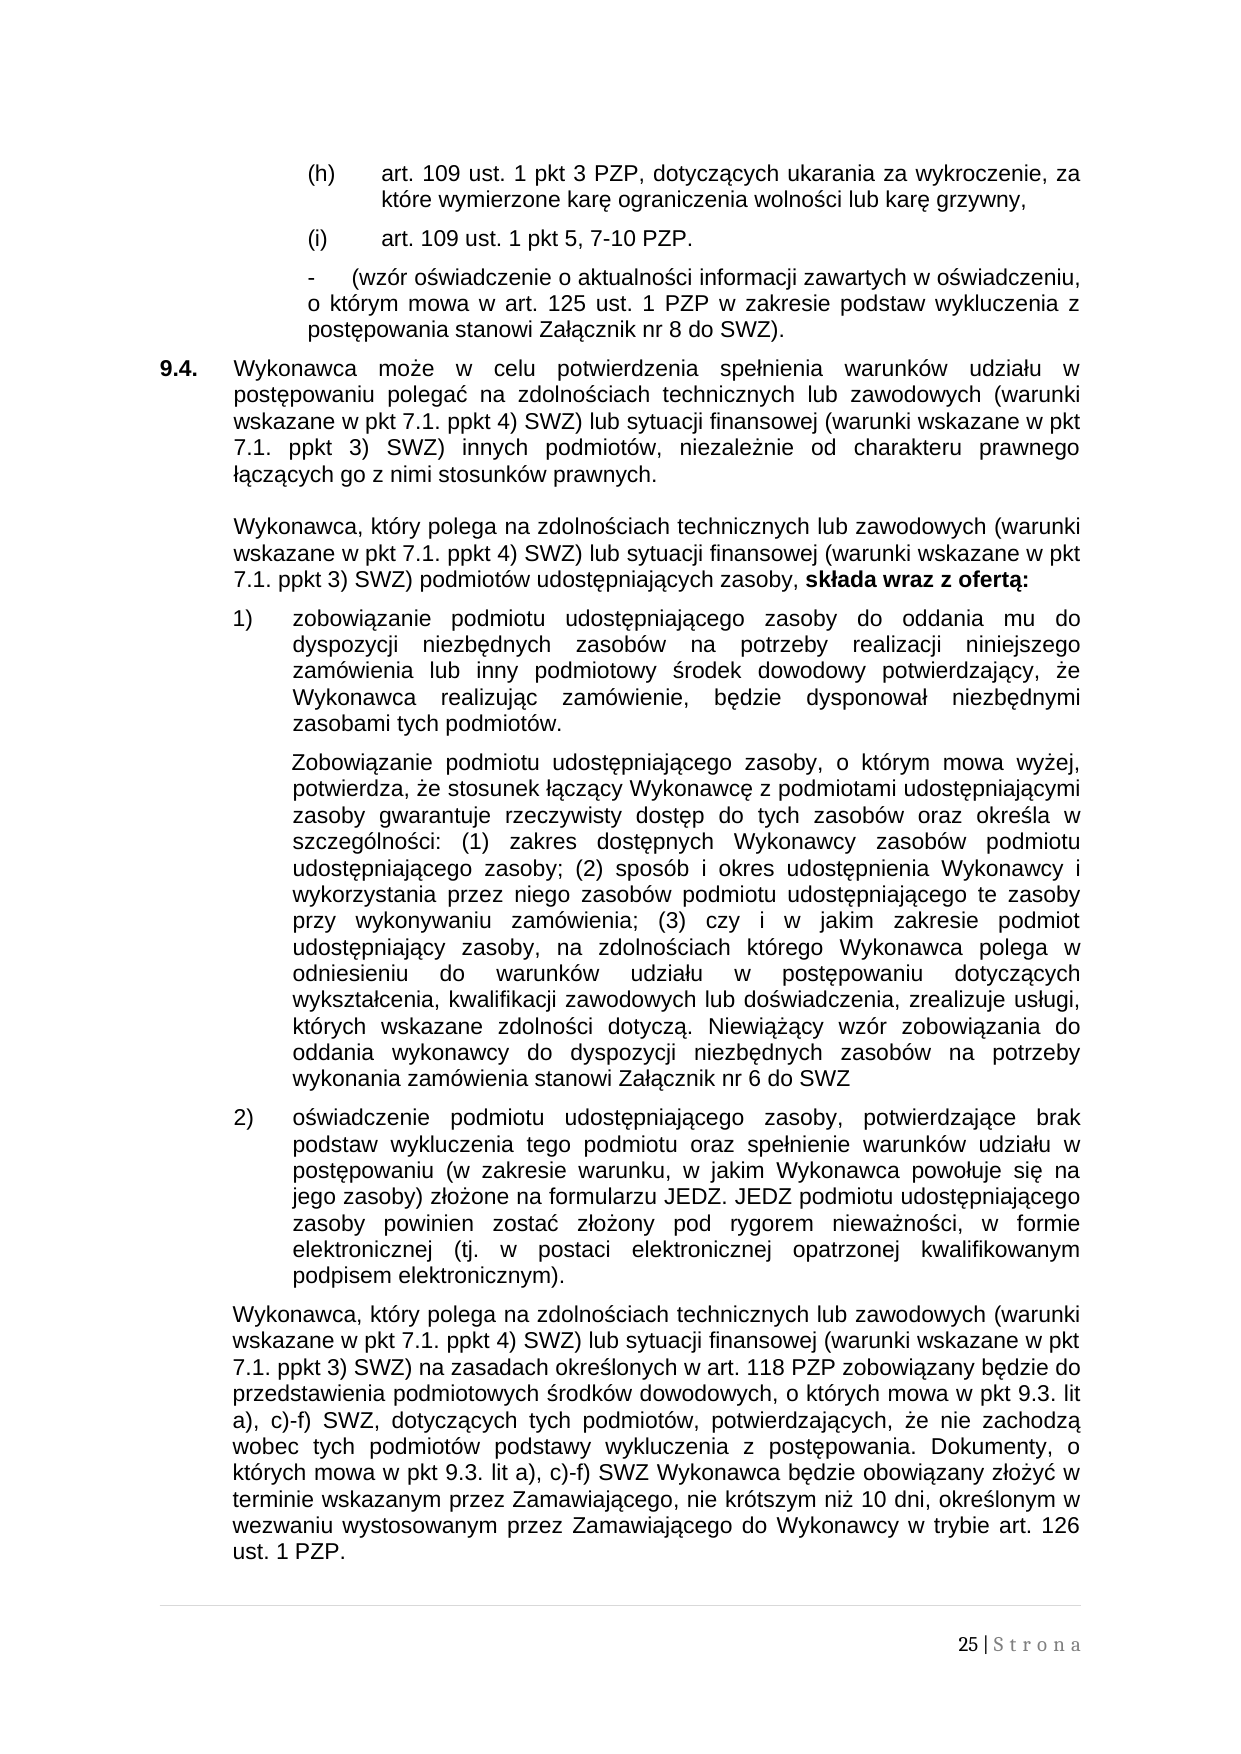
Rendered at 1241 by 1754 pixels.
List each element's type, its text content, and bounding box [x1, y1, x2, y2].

text Zobowiązanie podmiotu udostępniającego zasoby, o którym mowa wyżej, potwierdza, że stosunek łączący Wykonawcę z podmiotami udostępniającymi zasoby gwarantuje rzeczywisty dostęp do tych zasobów oraz określa w szczególności: (1) zakres dostępnych Wykonawcy zasobów podmiotu udostępniającego zasoby; (2) sposób i okres udostępnienia Wykonawcy i wykorzystania przez niego zasobów podmiotu udostępniającego te zasoby przy wykonywaniu zamówienia; (3) czy i w jakim zakresie podmiot udostępniający zasoby, na zdolnościach którego Wykonawca polega w odniesieniu do warunków udziału w postępowaniu dotyczących wykształcenia, kwalifikacji zawodowych lub doświadczenia, zrealizuje usługi, których wskazane zdolności dotyczą. Niewiążący wzór zobowiązania do oddania wykonawcy do dyspozycji niezbędnych zasobów na potrzeby wykonania zamówienia stanowi Załącznik nr 6 do SWZ [291, 749, 1081, 1092]
list (h) art. 109 ust. 1 pkt 3 PZP, dotyczących ukarania za wykroczenie, za które wymierzone karę ograniczenia wolności lub karę grzywny, [307, 159, 1081, 212]
list (i) art. 109 ust. 1 pkt 5, 7-10 PZP. [307, 225, 1081, 251]
list oświadczenie podmiotu udostępniającego zasoby, potwierdzające brak podstaw wykluczenia tego podmiotu oraz spełnienie warunków udziału w postępowaniu (w zakresie warunku, w jakim Wykonawca powołuje się na jego zasoby) złożone na formularzu JEDZ. JEDZ podmiotu udostępniającego zasoby powinien zostać złożony pod rygorem nieważności, w formie elektronicznej (tj. w postaci elektronicznej opatrzonej kwalifikowanym podpisem elektronicznym). [233, 1104, 1081, 1289]
list - (wzór oświadczenie o aktualności informacji zawartych w oświadczeniu, o którym mowa w art. 125 ust. 1 PZP w zakresie podstaw wykluczenia z postępowania stanowi Załącznik nr 8 do SWZ). [307, 263, 1081, 343]
text 1) zobowiązanie podmiotu udostępniającego zasoby do oddania mu do dyspozycji niezbędnych zasobów na potrzeby realizacji niniejszego zamówienia lub inny podmiotowy środek dowodowy potwierdzający, że Wykonawca realizując zamówienie, będzie dysponował niezbędnymi zasobami tych podmiotów. [232, 605, 1081, 737]
text Wykonawca, który polega na zdolnościach technicznych lub zawodowych (warunki wskazane w pkt 7.1. ppkt 4) SWZ) lub sytuacji finansowej (warunki wskazane w pkt 7.1. ppkt 3) SWZ) na zasadach określonych w art. 118 PZP zobowiązany będzie do przedstawienia podmiotowych środków dowodowych, o których mowa w pkt 9.3. lit a), c)-f) SWZ, dotyczących tych podmiotów, potwierdzających, że nie zachodzą wobec tych podmiotów podstawy wykluczenia z postępowania. Dokumenty, o których mowa w pkt 9.3. lit a), c)-f) SWZ Wykonawca będzie obowiązany złożyć w terminie wskazanym przez Zamawiającego, nie krótszym niż 10 dni, określonym w wezwaniu wystosowanym przez Zamawiającego do Wykonawcy w trybie art. 126 ust. 1 PZP. [232, 1301, 1081, 1565]
text 9.4. Wykonawca może w celu potwierdzenia spełnienia warunków udziału w postępowaniu polegać na zdolnościach technicznych lub zawodowych (warunki wskazane w pkt 7.1. ppkt 4) SWZ) lub sytuacji finansowej (warunki wskazane w pkt 7.1. ppkt 3) SWZ) innych podmiotów, niezależnie od charakteru prawnego łączących go z nimi stosunków prawnych. Wykonawca, który polega na zdolnościach technicznych lub zawodowych (warunki wskazane w pkt 7.1. ppkt 4) SWZ) lub sytuacji finansowej (warunki wskazane w pkt 7.1. ppkt 3) SWZ) podmiotów udostępniających zasoby, składa wraz z ofertą: [159, 355, 1081, 592]
